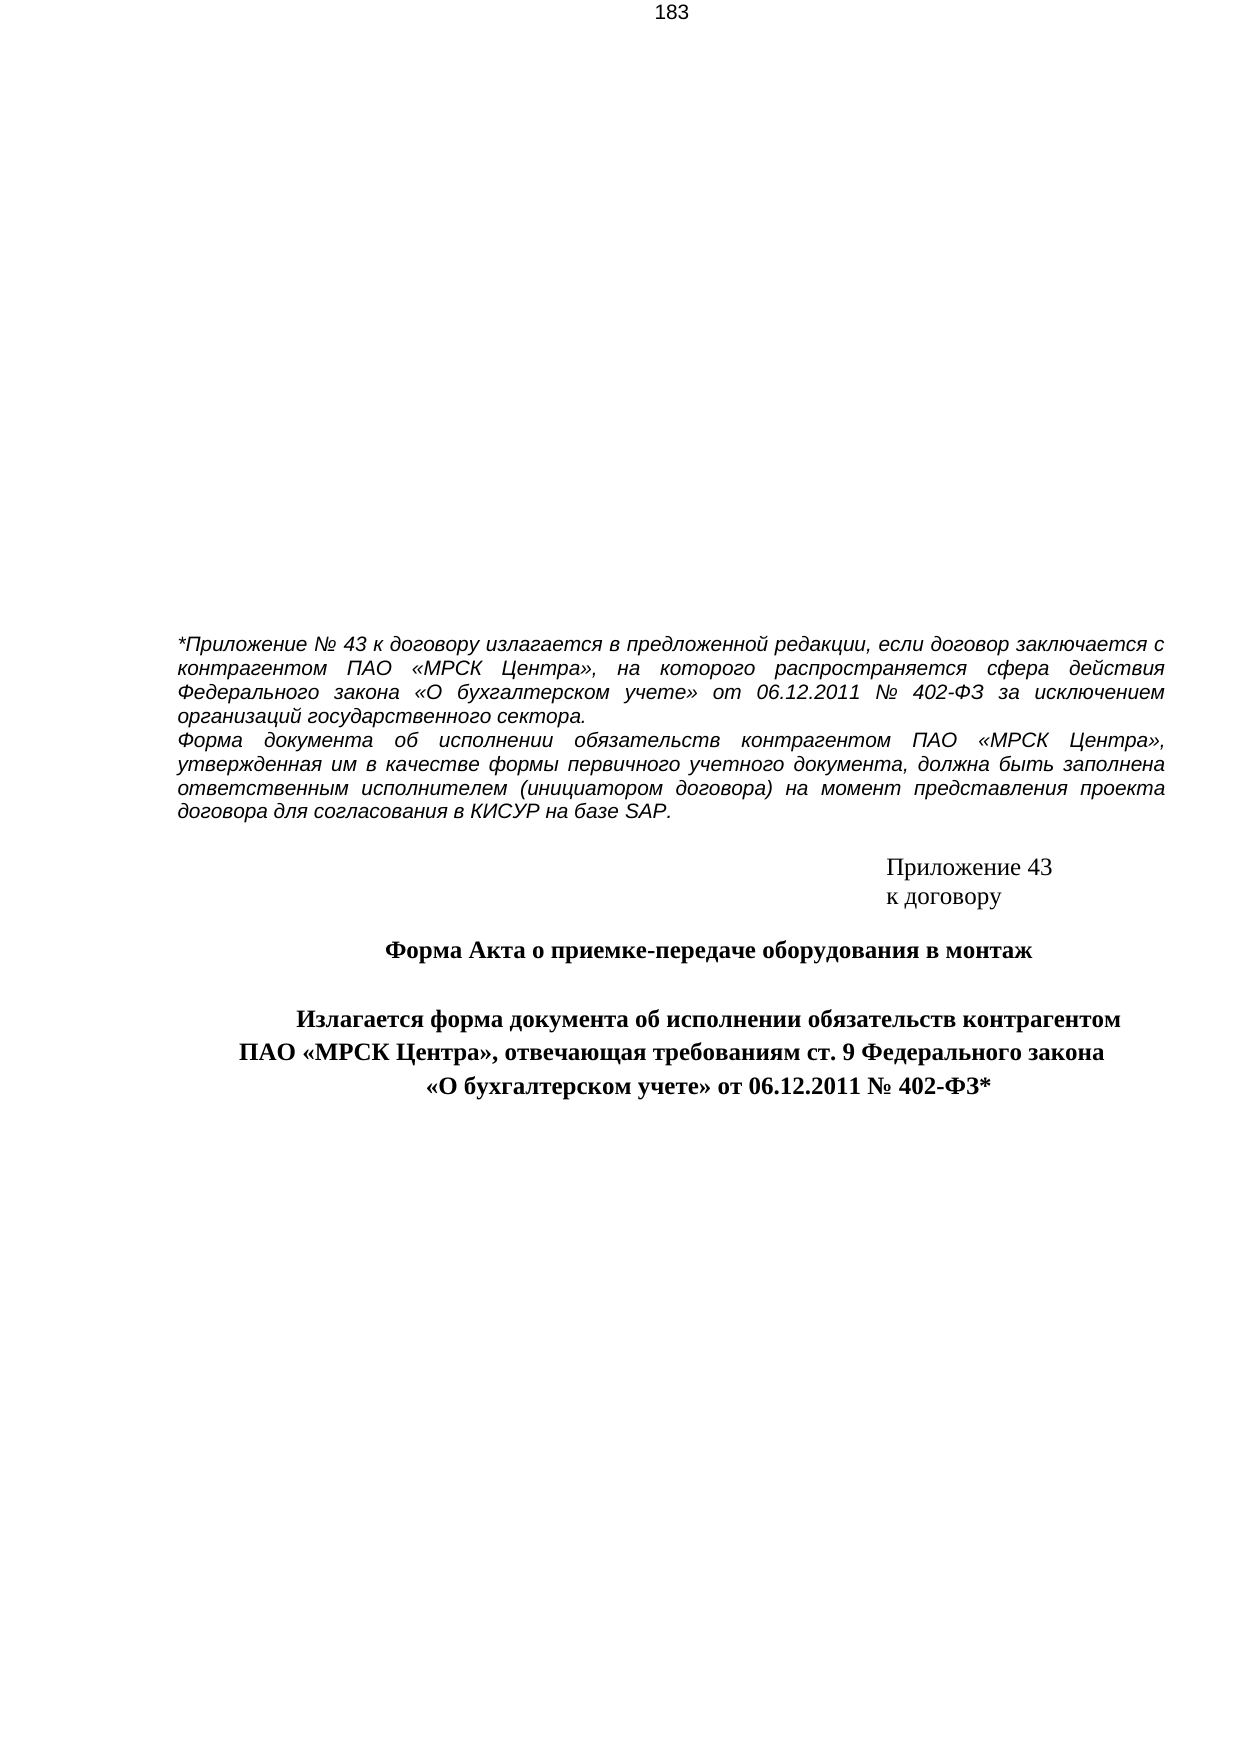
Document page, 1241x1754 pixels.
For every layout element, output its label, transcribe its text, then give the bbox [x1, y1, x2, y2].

text *Приложение № 43 к договору излагается в предложенной редакции, если договор заключается с контрагентом ПАО «МРСК Центра», на которого распространяется сфера действия Федерального закона «О бухгалтерском учете» от 06.12.2011 № 402-ФЗ за исключением организаций государственного сектора. [177, 632, 1166, 727]
text Форма Акта о приемке-передаче оборудования в монтаж [177, 935, 1166, 964]
text «О бухгалтерском учете» от 06.12.2011 № 402-ФЗ* [177, 1071, 1166, 1100]
text Приложение 43 [886, 852, 1171, 881]
text Форма документа об исполнении обязательств контрагентом ПАО «МРСК Центра», утвержденная им в качестве формы первичного учетного документа, должна быть заполнена ответственным исполнителем (инициатором договора) на момент представления проекта договора для согласования в КИСУР на базе SAP. [177, 727, 1166, 823]
text к договору [886, 881, 1171, 909]
text Излагается форма документа об исполнении обязательств контрагентом ПАО «МРСК Центра», отвечающая требованиям ст. 9 Федерального закона [177, 1004, 1166, 1066]
